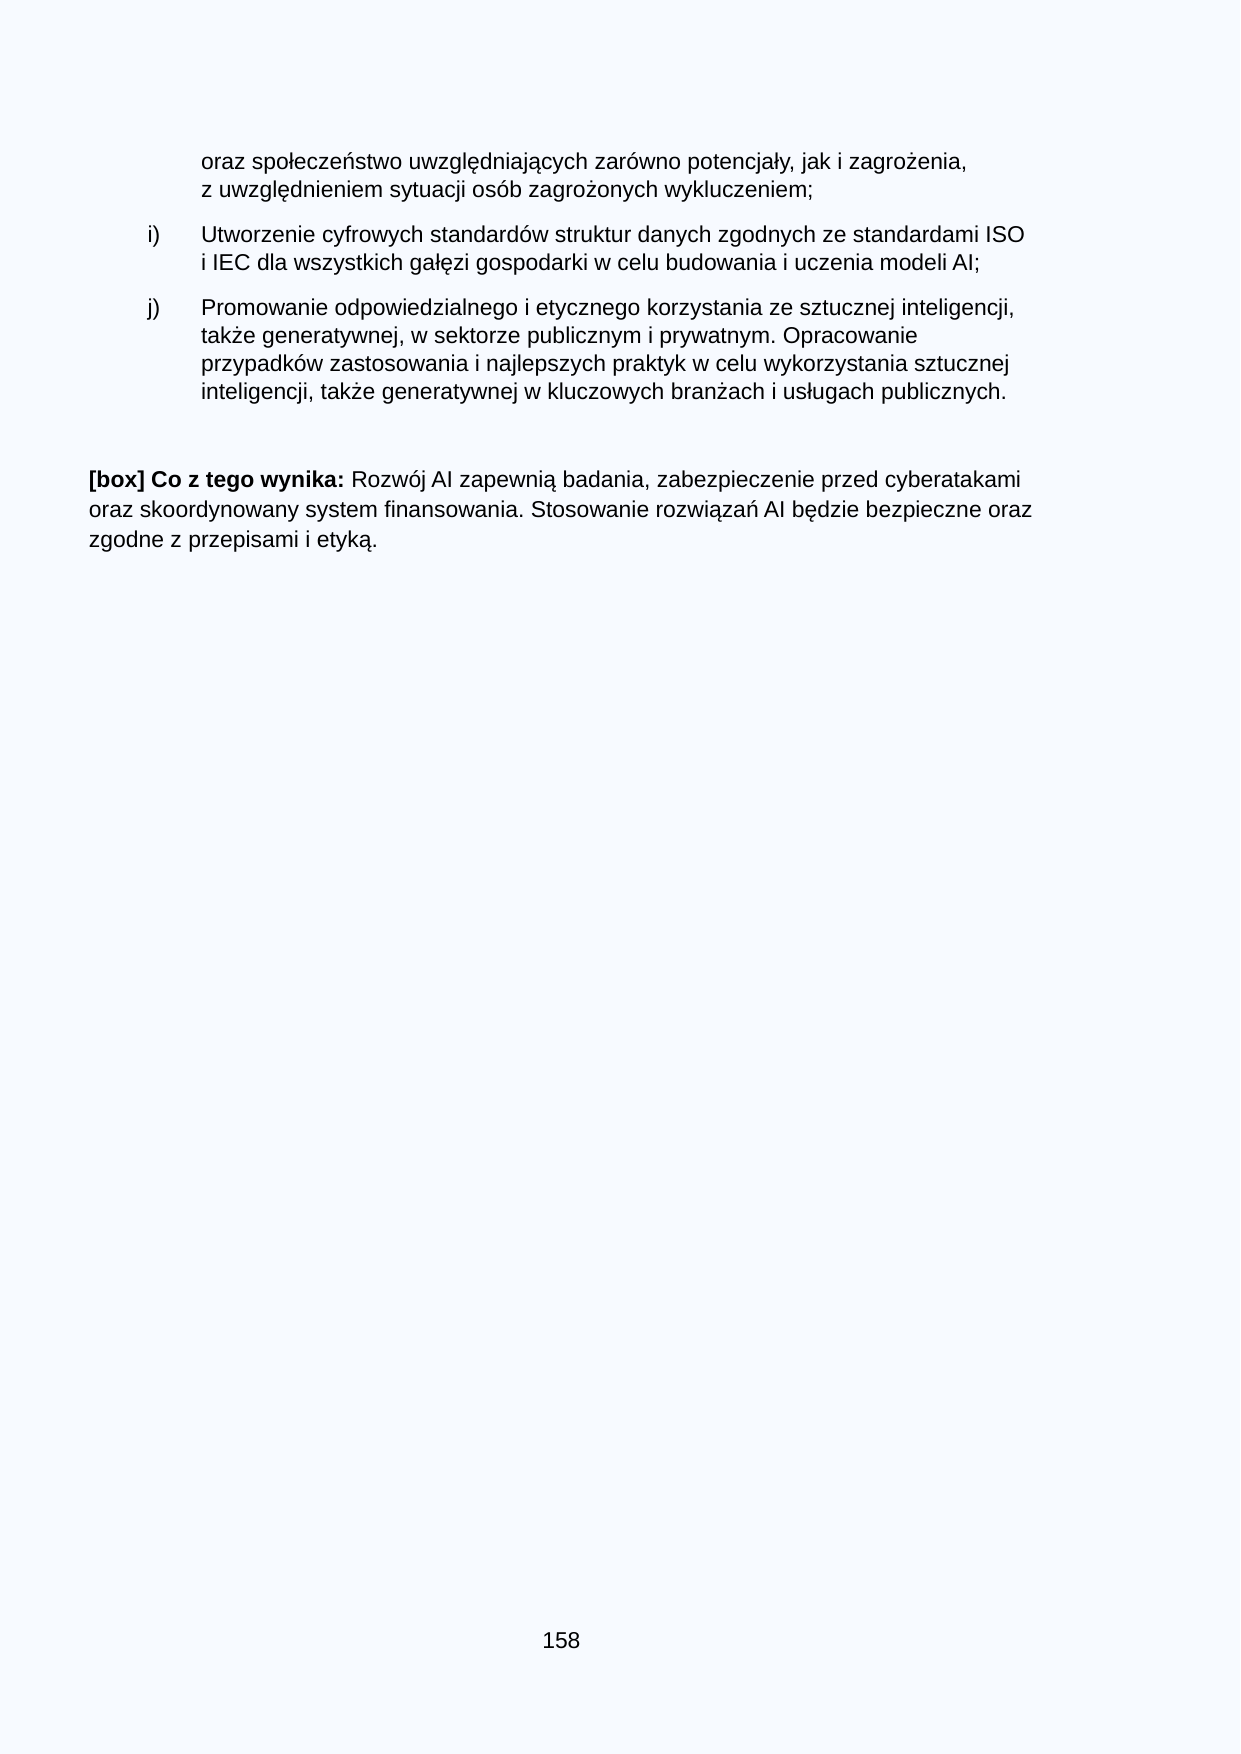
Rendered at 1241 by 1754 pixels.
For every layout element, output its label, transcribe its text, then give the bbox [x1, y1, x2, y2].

text [box] Co z tego wynika: Rozwój AI zapewnią badania, zabezpieczenie przed cyberatakami oraz skoordynowany system finansowania. Stosowanie rozwiązań AI będzie bezpieczne oraz zgodne z przepisami i etyką. [89, 466, 1033, 552]
list Promowanie odpowiedzialnego i etycznego korzystania ze sztucznej inteligencji, także generatywnej, w sektorze publicznym i prywatnym. Opracowanie przypadków zastosowania i najlepszych praktyk w celu wykorzystania sztucznej inteligencji, także generatywnej w kluczowych branżach i usługach publicznych. [147, 293, 1033, 404]
list Utworzenie cyfrowych standardów struktur danych zgodnych ze standardami ISO i IEC dla wszystkich gałęzi gospodarki w celu budowania i uczenia modeli AI; [147, 221, 1033, 275]
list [147, 148, 1033, 202]
